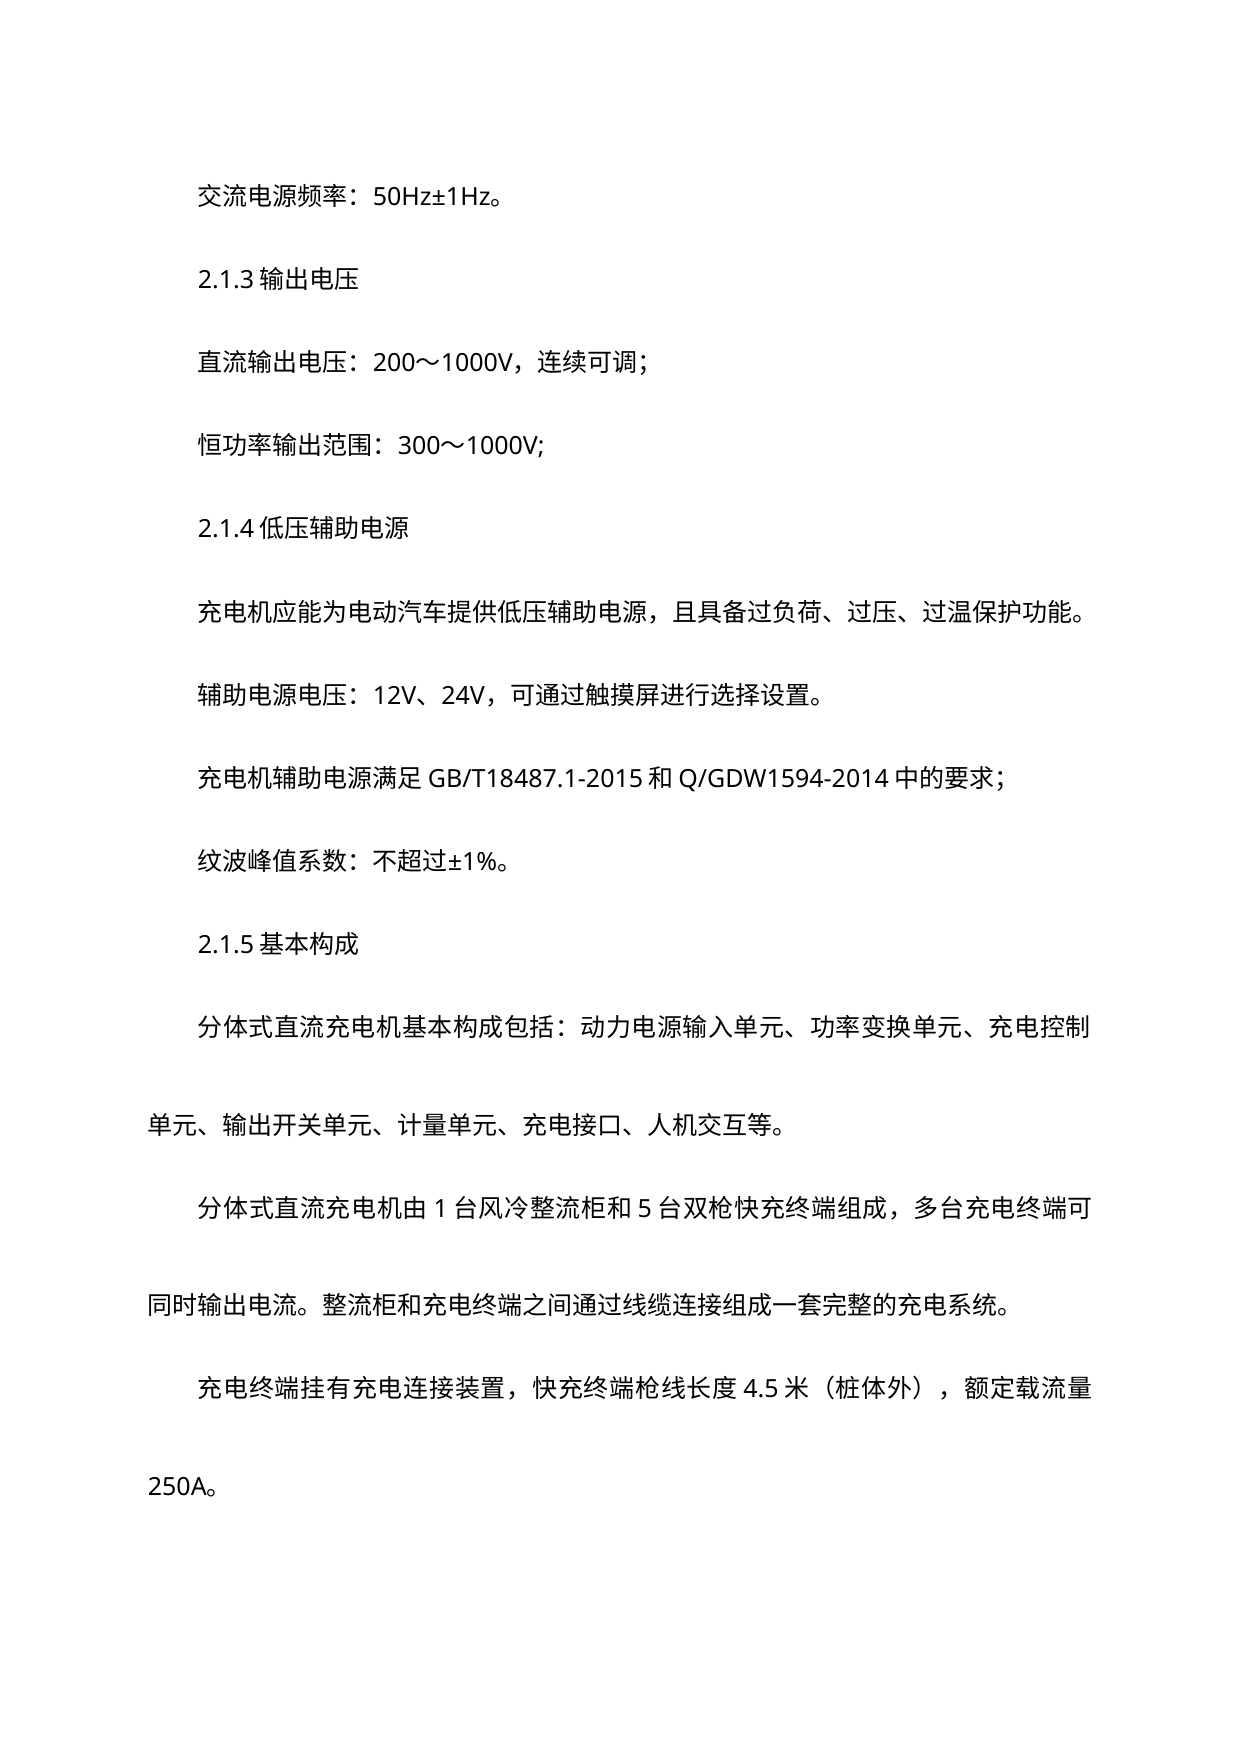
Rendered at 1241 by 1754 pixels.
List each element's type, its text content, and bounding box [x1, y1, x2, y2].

text 分体式直流充电机基本构成包括：动力电源输入单元、功率变换单元、充电控制单元、输出开关单元、计量单元、充电接口、人机交互等。 [148, 993, 1093, 1156]
text 充电机辅助电源满足GB/T18487.1-2015和Q/GDW1594-2014中的要求； [148, 744, 1093, 809]
text 交流电源频率：50Hz±1Hz。 [148, 162, 1093, 227]
text 恒功率输出范围：300～1000V; [148, 411, 1093, 476]
text 2.1.3输出电压 [148, 245, 1093, 310]
text 分体式直流充电机由1台风冷整流柜和5台双枪快充终端组成，多台充电终端可同时输出电流。整流柜和充电终端之间通过线缆连接组成一套完整的充电系统。 [148, 1174, 1093, 1336]
text 充电终端挂有充电连接装置，快充终端枪线长度4.5米（桩体外），额定载流量250A。 [148, 1354, 1093, 1517]
text 辅助电源电压：12V、24V，可通过触摸屏进行选择设置。 [148, 661, 1093, 726]
text 直流输出电压：200～1000V，连续可调； [148, 328, 1093, 393]
text 2.1.4低压辅助电源 [148, 494, 1093, 559]
text 纹波峰值系数：不超过±1%。 [148, 827, 1093, 892]
text 2.1.5基本构成 [148, 910, 1093, 975]
text 充电机应能为电动汽车提供低压辅助电源，且具备过负荷、过压、过温保护功能。 [148, 578, 1093, 643]
